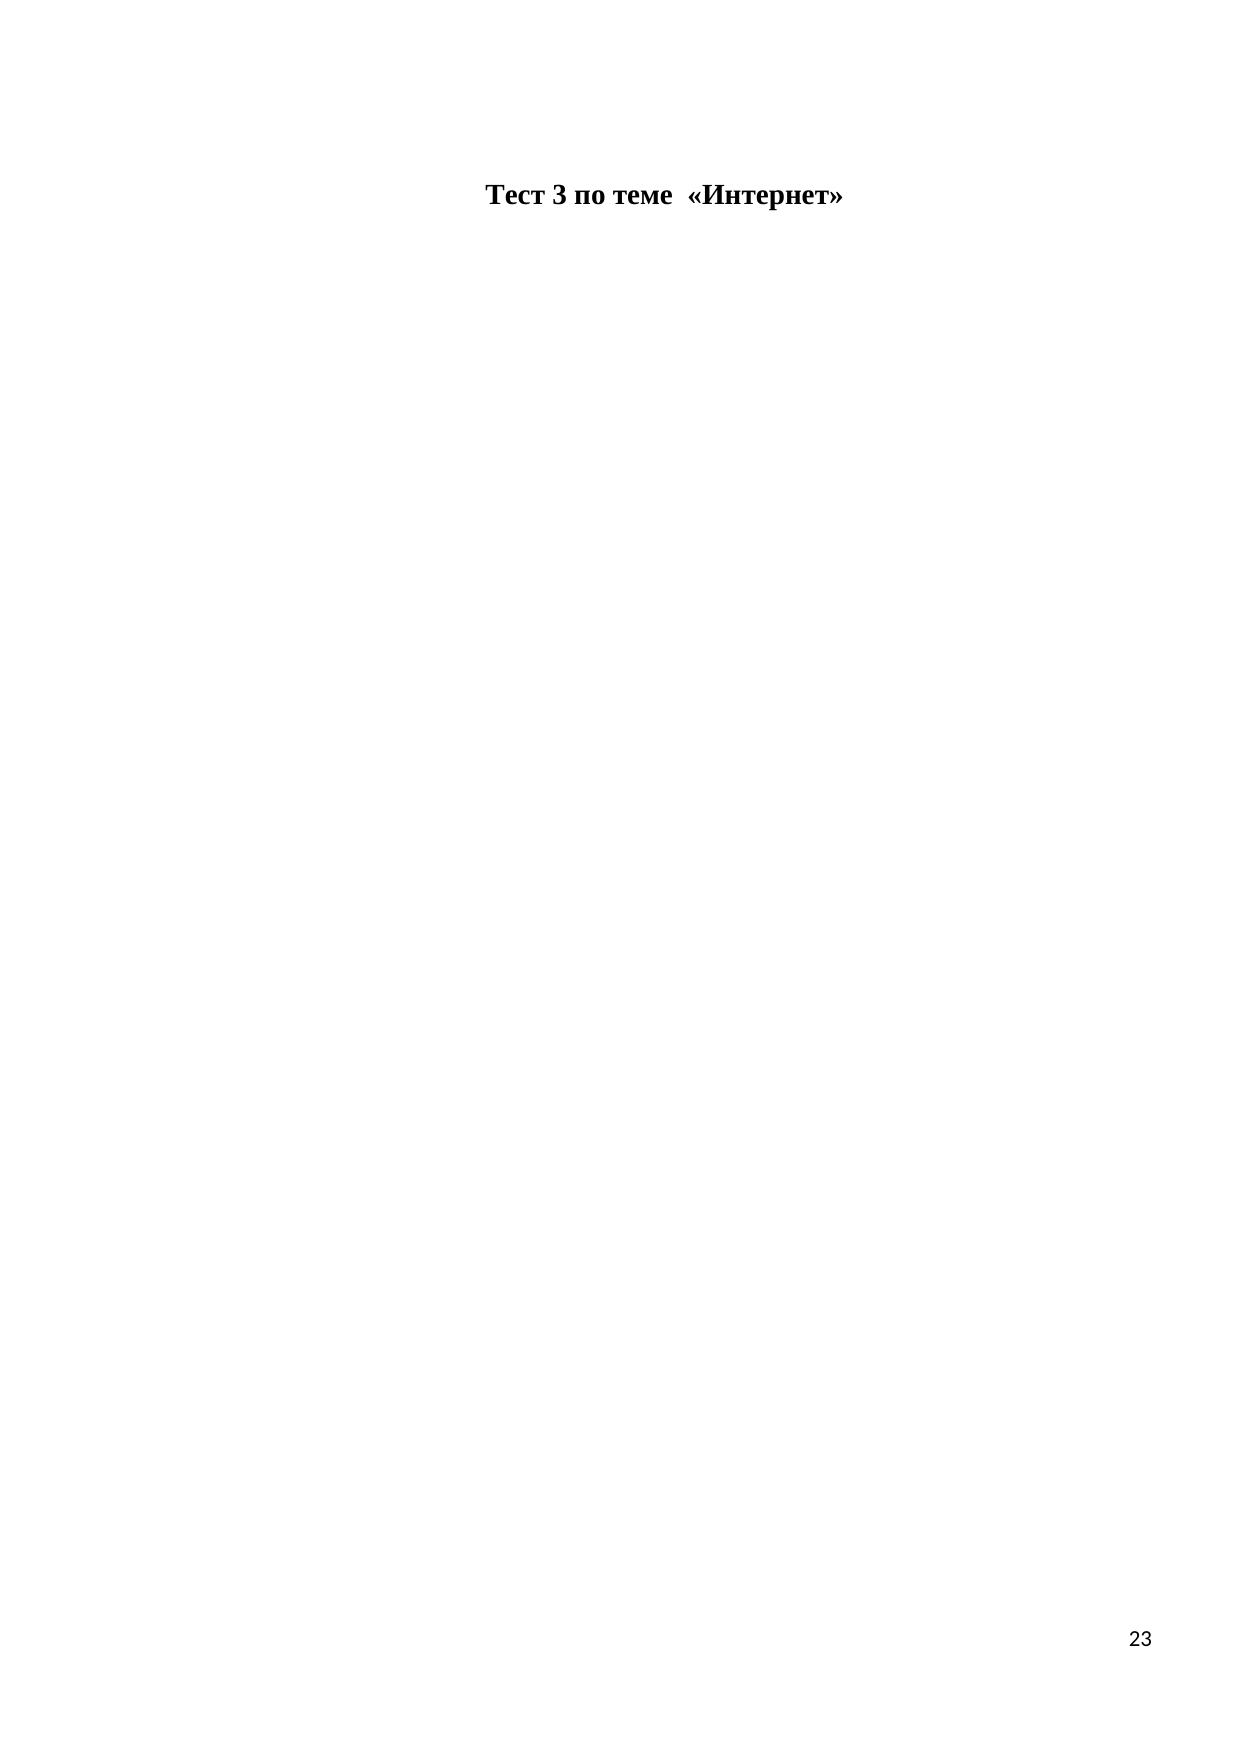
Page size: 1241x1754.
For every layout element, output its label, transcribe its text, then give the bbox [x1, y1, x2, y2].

text Тест 3 по теме «Интернет» [177, 177, 1152, 211]
